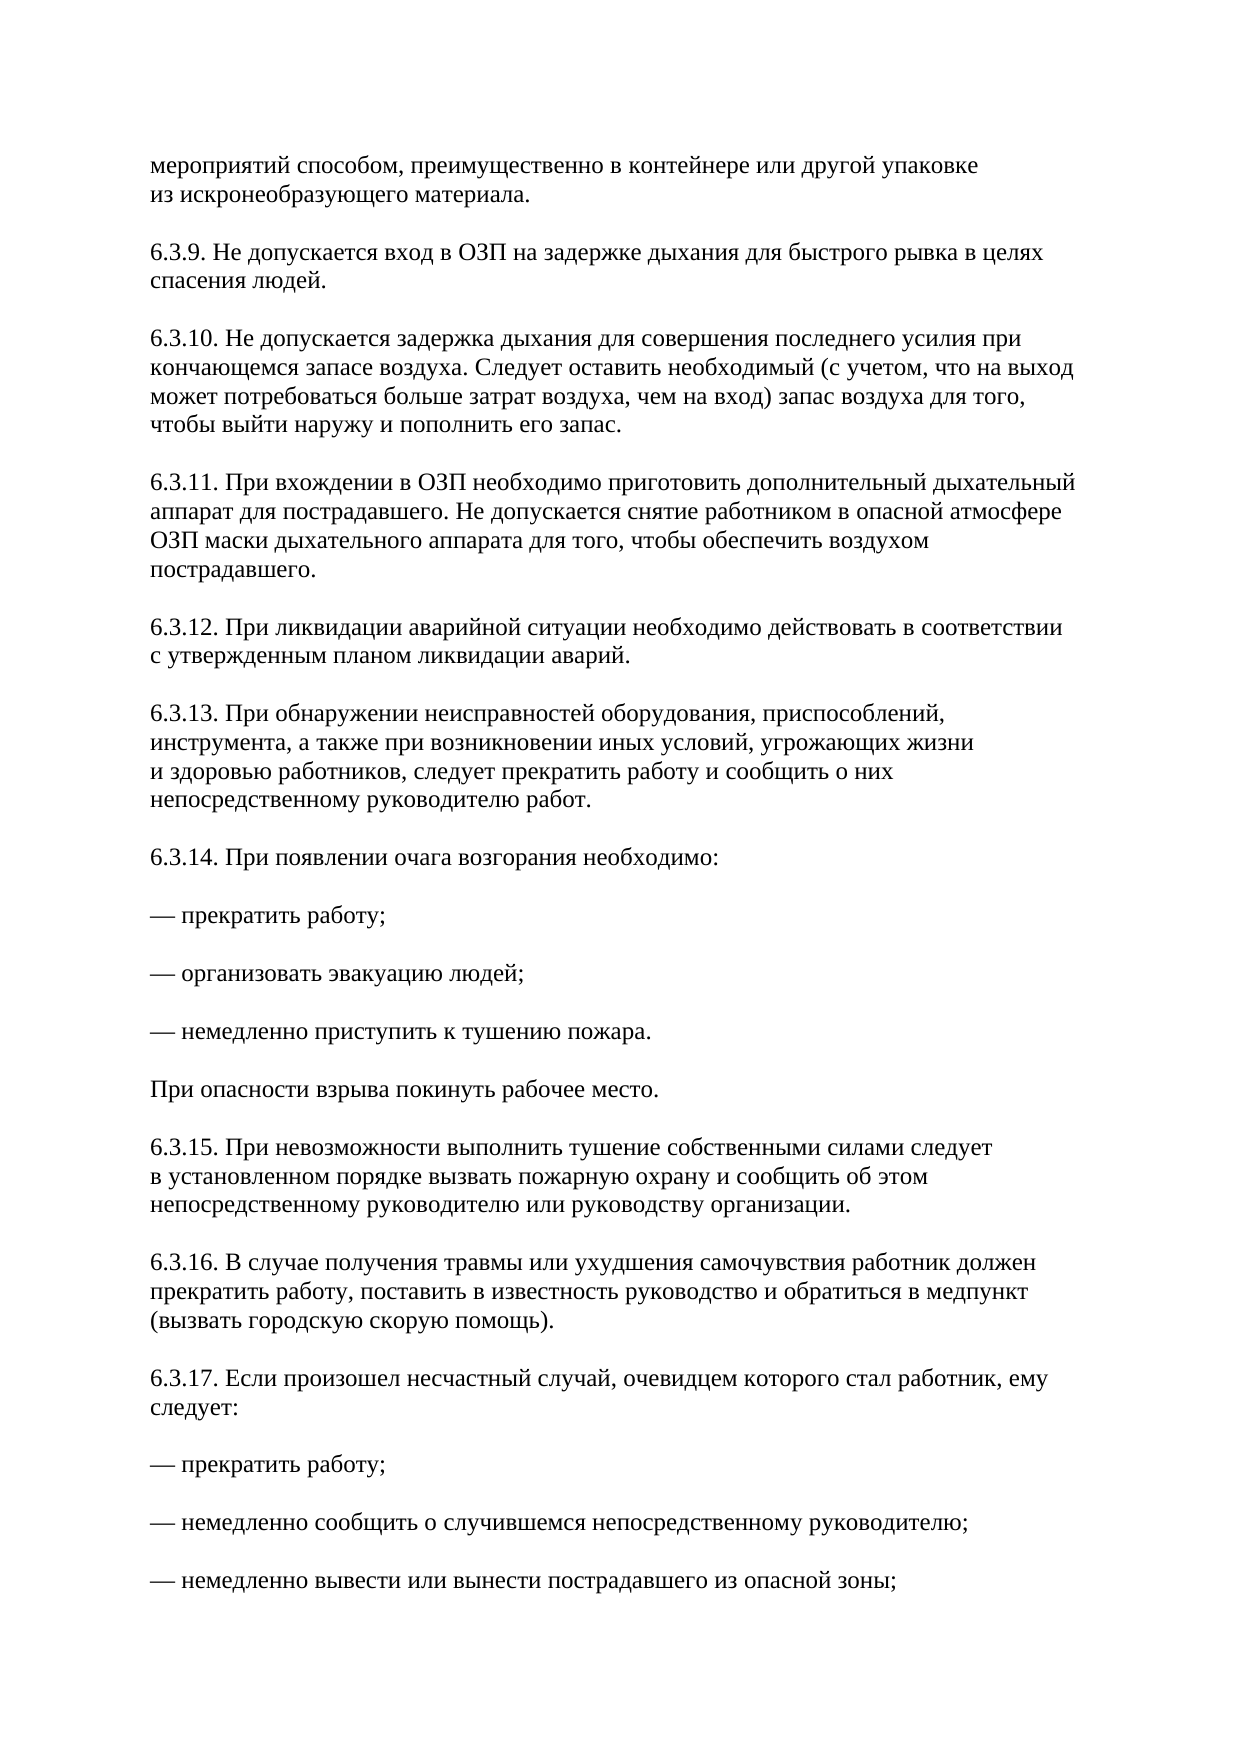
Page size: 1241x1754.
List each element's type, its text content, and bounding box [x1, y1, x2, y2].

text 6.3.14. При появлении очага возгорания необходимо: [150, 842, 1090, 871]
text — немедленно сообщить о случившемся непосредственному руководителю; [150, 1507, 1090, 1536]
text При опасности взрыва покинуть рабочее место. [150, 1074, 1090, 1103]
text — немедленно вывести или вынести пострадавшего из опасной зоны; [150, 1565, 1090, 1594]
text 6.3.16. В случае получения травмы или ухудшения самочувствия работник должен прекратить работу, поставить в известность руководство и обратиться в медпункт (вызвать городскую скорую помощь). [150, 1247, 1090, 1334]
text 6.3.13. При обнаружении неисправностей оборудования, приспособлений, инструмента, а также при возникновении иных условий, угрожающих жизни и здоровью работников, следует прекратить работу и сообщить о них непосредственному руководителю работ. [150, 698, 1090, 813]
text 6.3.17. Если произошел несчастный случай, очевидцем которого стал работник, ему следует: [150, 1363, 1090, 1420]
text — организовать эвакуацию людей; [150, 958, 1090, 987]
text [150, 150, 1090, 207]
text — прекратить работу; [150, 1449, 1090, 1478]
text — прекратить работу; [150, 900, 1090, 929]
text 6.3.12. При ликвидации аварийной ситуации необходимо действовать в соответствии с утвержденным планом ликвидации аварий. [150, 612, 1090, 669]
text 6.3.11. При вхождении в ОЗП необходимо приготовить дополнительный дыхательный аппарат для пострадавшего. Не допускается снятие работником в опасной атмосфере ОЗП маски дыхательного аппарата для того, чтобы обеспечить воздухом пострадавшего. [150, 467, 1090, 582]
text 6.3.15. При невозможности выполнить тушение собственными силами следует в установленном порядке вызвать пожарную охрану и сообщить об этом непосредственному руководителю или руководству организации. [150, 1132, 1090, 1218]
text — немедленно приступить к тушению пожара. [150, 1016, 1090, 1045]
text 6.3.9. Не допускается вход в ОЗП на задержке дыхания для быстрого рывка в целях спасения людей. [150, 237, 1090, 294]
text 6.3.10. Не допускается задержка дыхания для совершения последнего усилия при кончающемся запасе воздуха. Следует оставить необходимый (с учетом, что на выход может потребоваться больше затрат воздуха, чем на вход) запас воздуха для того, чтобы выйти наружу и пополнить его запас. [150, 323, 1090, 438]
